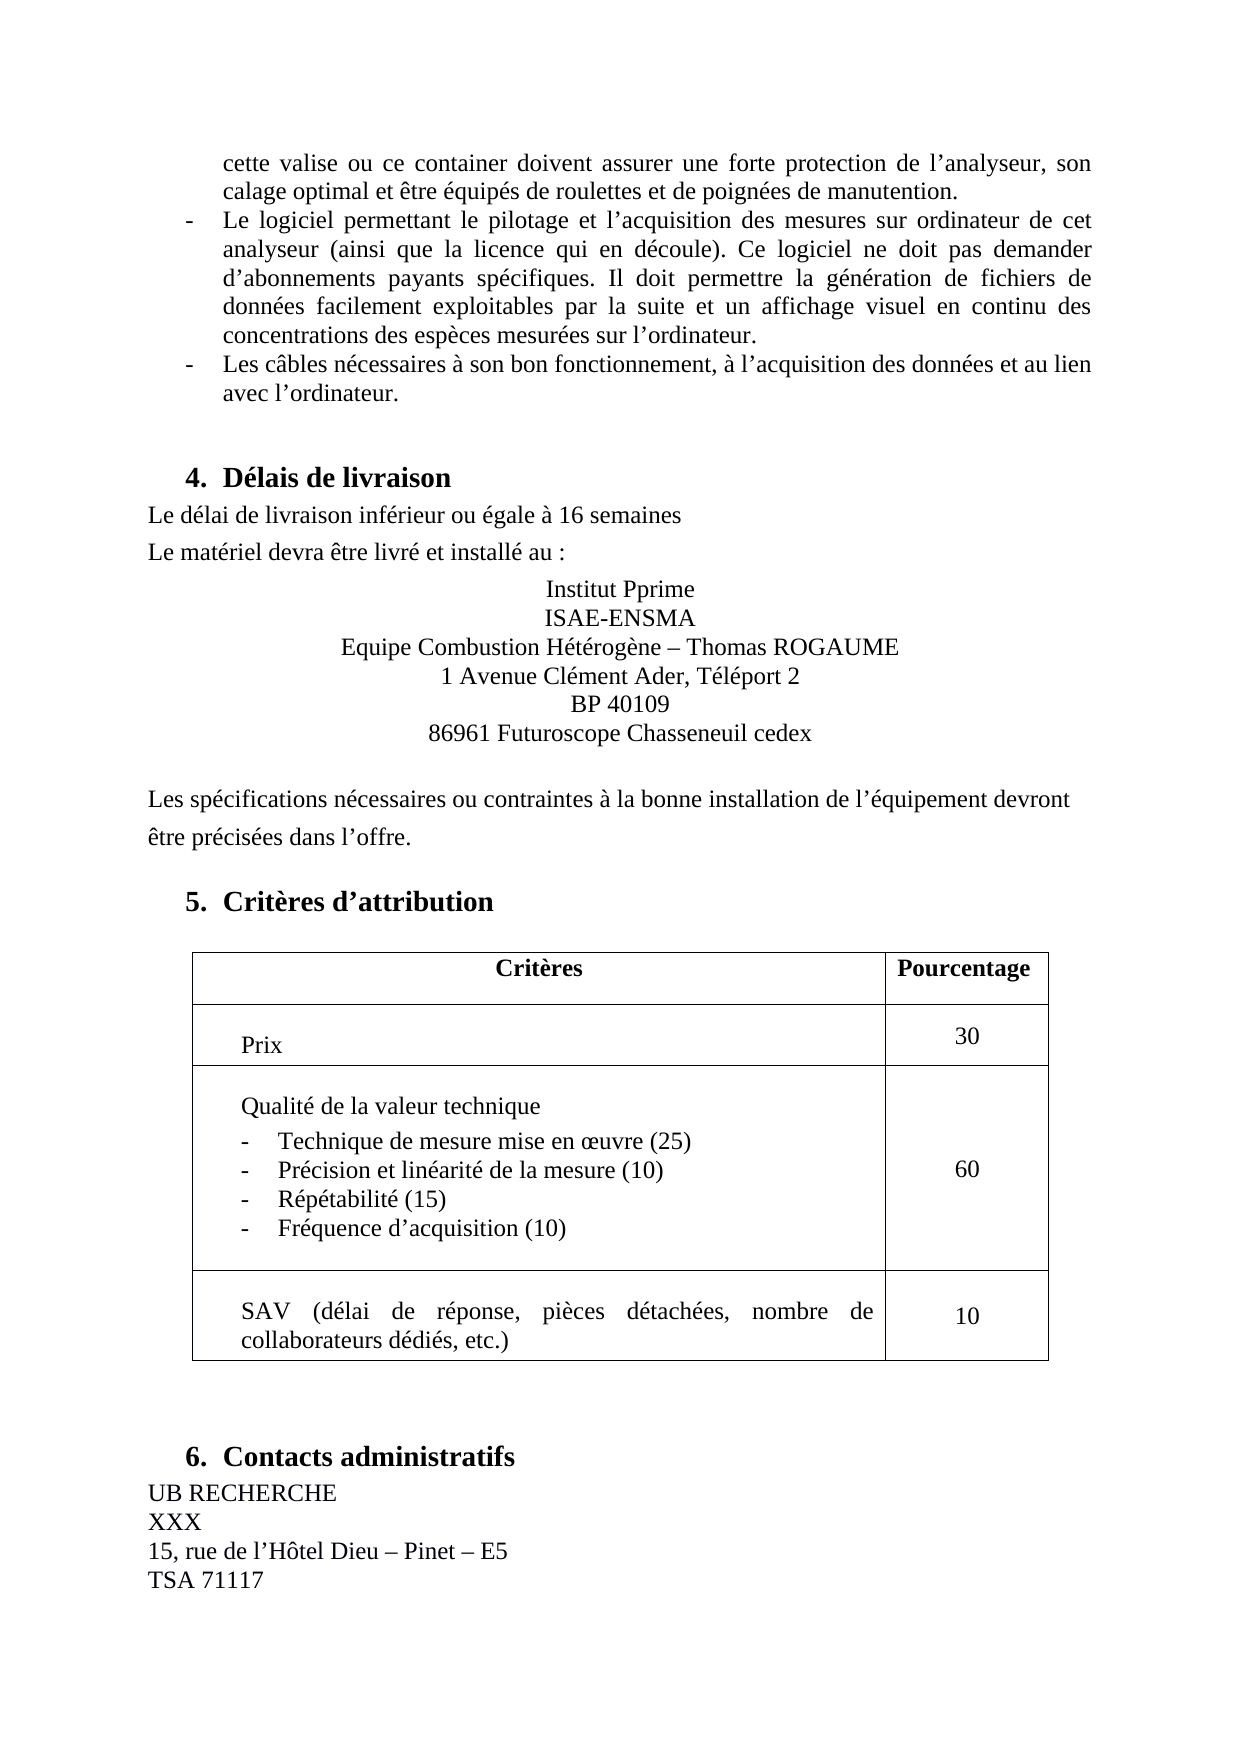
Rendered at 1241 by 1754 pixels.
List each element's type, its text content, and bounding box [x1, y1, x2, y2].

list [185, 148, 1093, 205]
text ISAE-ENSMA [148, 603, 1093, 632]
text 1 Avenue Clément Ader, Téléport 2 [148, 661, 1093, 689]
list Le logiciel permettant le pilotage et l’acquisition des mesures sur ordinateur de cet analyseur (ainsi que la licence qui en découle). Ce logiciel ne doit pas demander d’abonnements payants spécifiques. Il doit permettre la génération de fichiers de données facilement exploitables par la suite et un affichage visuel en continu des concentrations des espèces mesurées sur l’ordinateur. [185, 205, 1093, 349]
text Les spécifications nécessaires ou contraintes à la bonne installation de l’équipement devront être précisées dans l’offre. [148, 784, 1093, 850]
list Contacts administratifs [185, 1439, 1093, 1472]
text XXX [148, 1507, 1093, 1536]
text TSA 71117 [148, 1565, 1093, 1593]
table_cell Qualité de la valeur technique Technique de mesure mise en œuvre (25) Précision et linéarité de la mesure (10) Répétabilité (15) Fréquence d’acquisition (10) [193, 1066, 885, 1270]
text Equipe Combustion Hétérogène – Thomas ROGAUME [148, 632, 1093, 661]
text UB RECHERCHE [148, 1478, 1093, 1507]
text Institut Pprime [148, 574, 1093, 603]
table_cell 10 [886, 1271, 1048, 1360]
text 86961 Futuroscope Chasseneuil cedex [148, 718, 1093, 747]
table_cell 30 [886, 1005, 1048, 1065]
list Les câbles nécessaires à son bon fonctionnement, à l’acquisition des données et au lien avec l’ordinateur. [185, 349, 1093, 406]
text Le matériel devra être livré et installé au : [148, 537, 1093, 566]
list Délais de livraison [185, 460, 1093, 494]
table_cell Prix [193, 1005, 885, 1065]
table_cell 60 [886, 1066, 1048, 1270]
text BP 40109 [148, 689, 1093, 718]
list Critères d’attribution [185, 884, 1093, 917]
text Le délai de livraison inférieur ou égale à 16 semaines [148, 500, 1093, 529]
table_cell SAV (délai de réponse, pièces détachées, nombre de collaborateurs dédiés, etc.) [193, 1271, 885, 1360]
table_header Critères [193, 953, 885, 1004]
text 15, rue de l’Hôtel Dieu – Pinet – E5 [148, 1536, 1093, 1565]
table_header Pourcentage [886, 953, 1048, 1004]
